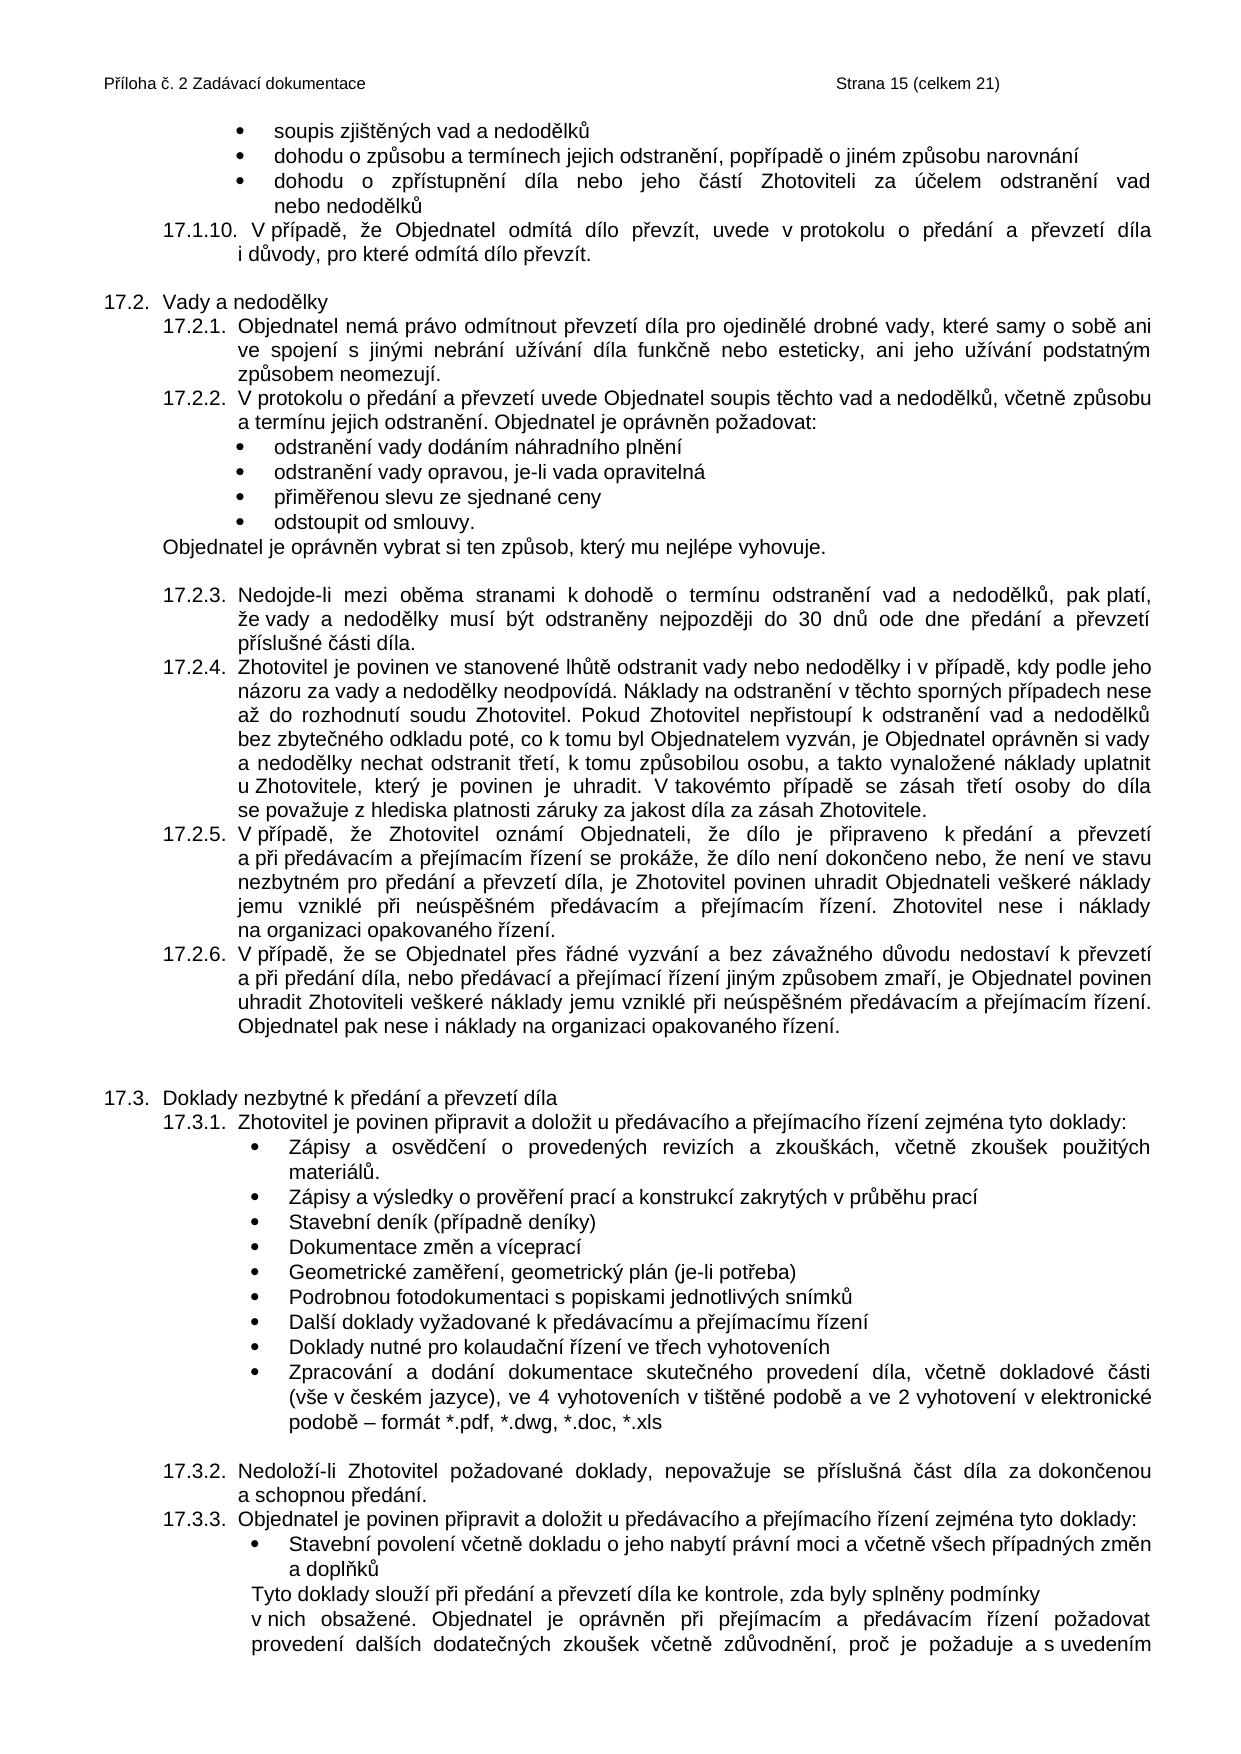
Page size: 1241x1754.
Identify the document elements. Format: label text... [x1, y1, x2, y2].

list odstranění vady dodáním náhradního plnění [236, 434, 1152, 459]
list Podrobnou fotodokumentaci s popiskami jednotlivých snímků [251, 1284, 1152, 1309]
list V případě, že Objednatel odmítá dílo převzít, uvede v protokolu o předání a převzetí díla i důvody, pro které odmítá dílo převzít. [163, 218, 1152, 266]
list Zhotovitel je povinen ve stanovené lhůtě odstranit vady nebo nedodělky i v případě, kdy podle jeho názoru za vady a nedodělky neodpovídá. Náklady na odstranění v těchto sporných případech nese až do rozhodnutí soudu Zhotovitel. Pokud Zhotovitel nepřistoupí k odstranění vad a nedodělků bez zbytečného odkladu poté, co k tomu byl Objednatelem vyzván, je Objednatel oprávněn si vady a nedodělky nechat odstranit třetí, k tomu způsobilou osobu, a takto vynaložené náklady uplatnit u Zhotovitele, který je povinen je uhradit. V takovémto případě se zásah třetí osoby do díla se považuje z hlediska platnosti záruky za jakost díla za zásah Zhotovitele. [163, 654, 1152, 822]
text Tyto doklady slouží při předání a převzetí díla ke kontrole, zda byly splněny podmínky [251, 1581, 1152, 1606]
list V protokolu o předání a převzetí uvede Objednatel soupis těchto vad a nedodělků, včetně způsobu a termínu jejich odstranění. Objednatel je oprávněn požadovat: [163, 386, 1152, 434]
list Další doklady vyžadované k předávacímu a přejímacímu řízení [251, 1309, 1152, 1334]
list odstranění vady opravou, je-li vada opravitelná [236, 459, 1152, 484]
list Doklady nezbytné k předání a převzetí díla [103, 1086, 1152, 1110]
list Stavební povolení včetně dokladu o jeho nabytí právní moci a včetně všech případných změn a doplňků [251, 1531, 1152, 1581]
list Objednatel nemá právo odmítnout převzetí díla pro ojedinělé drobné vady, které samy o sobě ani ve spojení s jinými nebrání užívání díla funkčně nebo esteticky, ani jeho užívání podstatným způsobem neomezují. [163, 314, 1152, 386]
list soupis zjištěných vad a nedodělků [236, 118, 1152, 143]
list V případě, že Zhotovitel oznámí Objednateli, že dílo je připraveno k předání a převzetí a při předávacím a přejímacím řízení se prokáže, že dílo není dokončeno nebo, že není ve stavu nezbytném pro předání a převzetí díla, je Zhotovitel povinen uhradit Objednateli veškeré náklady jemu vzniklé při neúspěšném předávacím a přejímacím řízení. Zhotovitel nese i náklady na organizaci opakovaného řízení. [163, 822, 1152, 942]
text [251, 1606, 1152, 1656]
list dohodu o způsobu a termínech jejich odstranění, popřípadě o jiném způsobu narovnání [236, 143, 1152, 168]
list Zhotovitel je povinen připravit a doložit u předávacího a přejímacího řízení zejména tyto doklady: [163, 1110, 1152, 1134]
list přiměřenou slevu ze sjednané ceny [236, 484, 1152, 509]
list Zápisy a výsledky o prověření prací a konstrukcí zakrytých v průběhu prací [251, 1184, 1152, 1209]
text Objednatel je oprávněn vybrat si ten způsob, který mu nejlépe vyhovuje. [162, 534, 1152, 559]
list odstoupit od smlouvy. [236, 509, 1152, 534]
list Zpracování a dodání dokumentace skutečného provedení díla, včetně dokladové části (vše v českém jazyce), ve 4 vyhotoveních v tištěné podobě a ve 2 vyhotovení v elektronické podobě – formát *.pdf, *.dwg, *.doc, *.xls [251, 1359, 1152, 1434]
list Doklady nutné pro kolaudační řízení ve třech vyhotoveních [251, 1334, 1152, 1359]
list Geometrické zaměření, geometrický plán (je-li potřeba) [251, 1259, 1152, 1284]
list Nedoloží-li Zhotovitel požadované doklady, nepovažuje se příslušná část díla za dokončenou a schopnou předání. [163, 1459, 1152, 1507]
list Stavební deník (případně deníky) [251, 1209, 1152, 1234]
list Nedojde-li mezi oběma stranami k dohodě o termínu odstranění vad a nedodělků, pak platí, že vady a nedodělky musí být odstraněny nejpozději do 30 dnů ode dne předání a převzetí příslušné části díla. [163, 583, 1152, 654]
list Vady a nedodělky [103, 290, 1152, 314]
list Dokumentace změn a víceprací [251, 1234, 1152, 1259]
list V případě, že se Objednatel přes řádné vyzvání a bez závažného důvodu nedostaví k převzetí a při předání díla, nebo předávací a přejímací řízení jiným způsobem zmaří, je Objednatel povinen uhradit Zhotoviteli veškeré náklady jemu vzniklé při neúspěšném předávacím a přejímacím řízení. Objednatel pak nese i náklady na organizaci opakovaného řízení. [163, 942, 1152, 1038]
list Zápisy a osvědčení o provedených revizích a zkouškách, včetně zkoušek použitých materiálů. [251, 1134, 1152, 1184]
list Objednatel je povinen připravit a doložit u předávacího a přejímacího řízení zejména tyto doklady: [163, 1507, 1152, 1531]
list dohodu o zpřístupnění díla nebo jeho částí Zhotoviteli za účelem odstranění vad nebo nedodělků [236, 168, 1152, 218]
